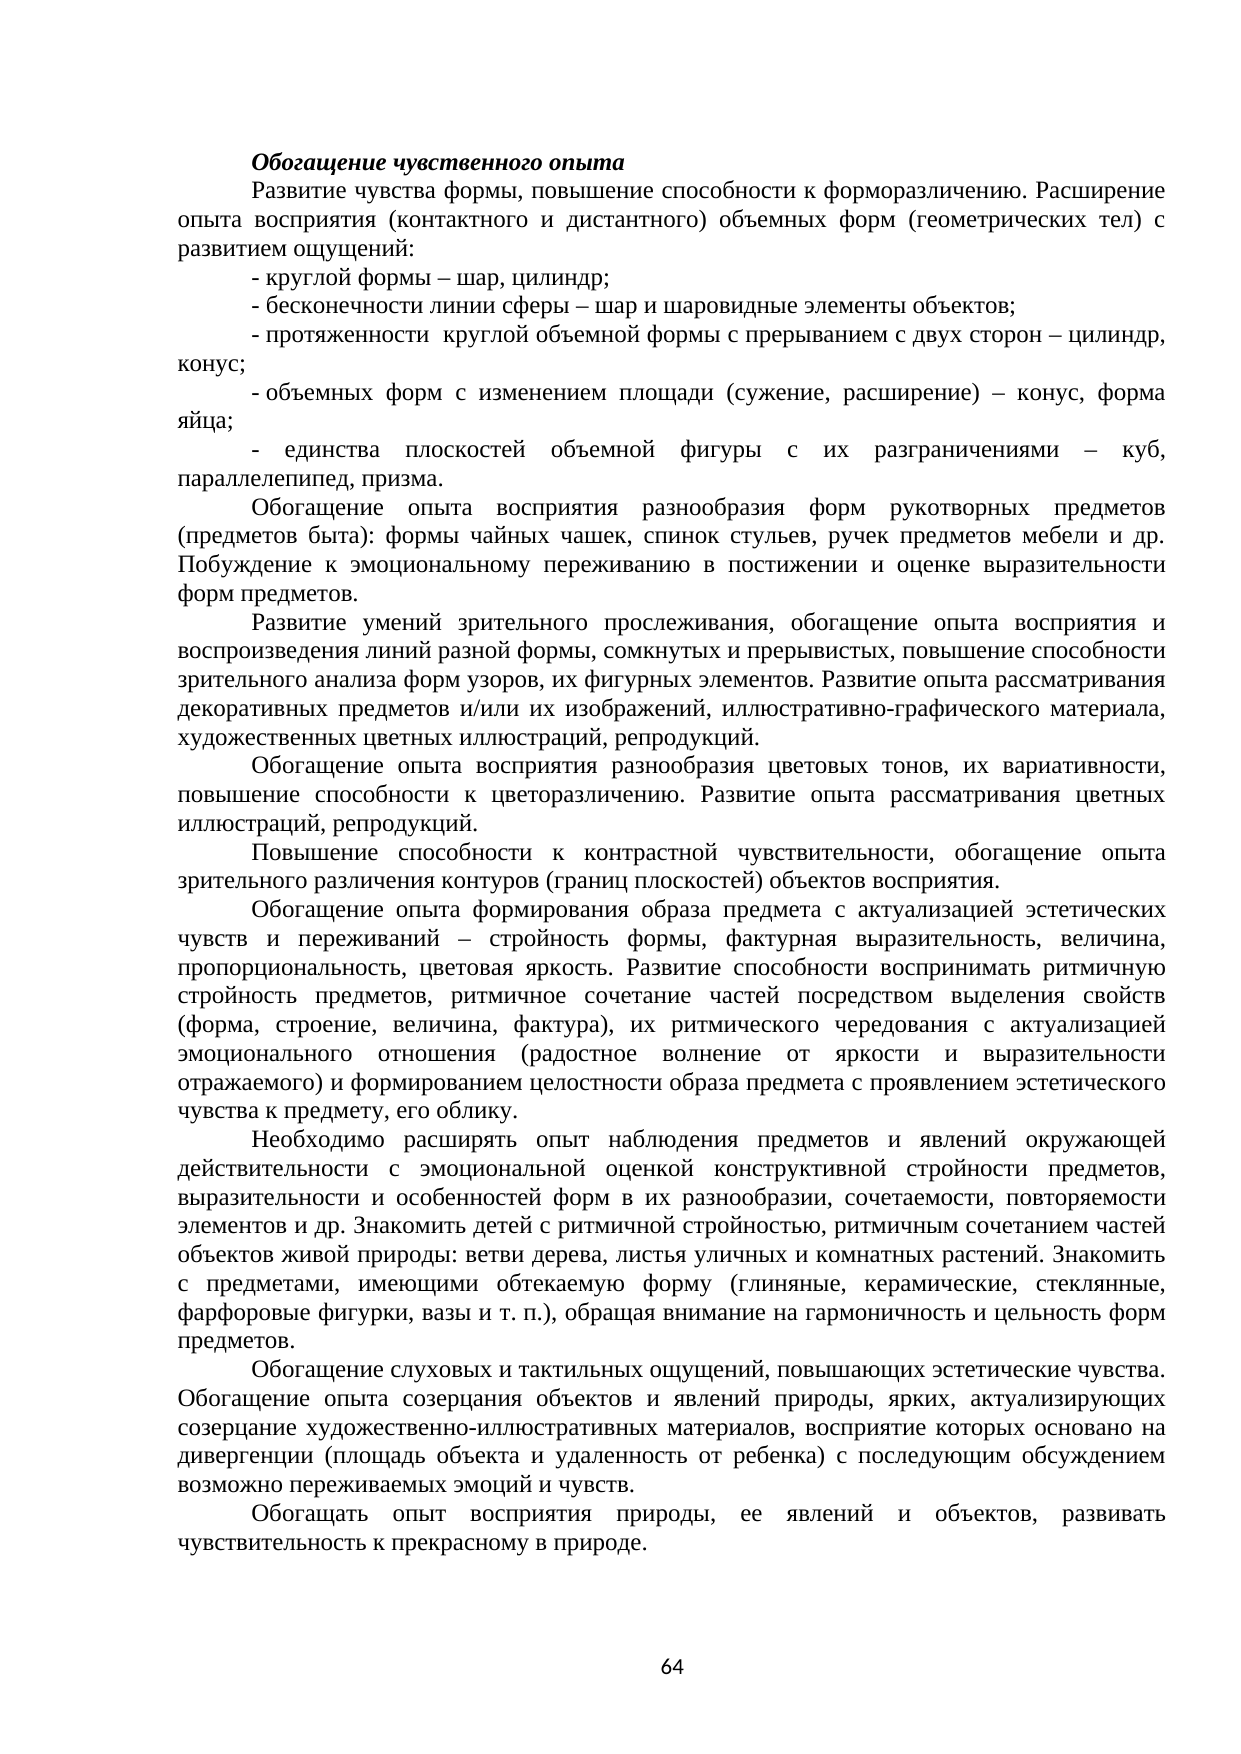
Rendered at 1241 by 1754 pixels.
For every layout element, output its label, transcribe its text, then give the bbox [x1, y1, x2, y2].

text Развитие умений зрительного прослеживания, обогащение опыта восприятия и воспроизведения линий разной формы, сомкнутых и прерывистых, повышение способности зрительного анализа форм узоров, их фигурных элементов. Развитие опыта рассматривания декоративных предметов и/или их изображений, иллюстративно-графического материала, художественных цветных иллюстраций, репродукций. [177, 607, 1167, 751]
text Обогащать опыт восприятия природы, ее явлений и объектов, развивать чувствительность к прекрасному в природе. [177, 1498, 1167, 1556]
text Развитие чувства формы, повышение способности к форморазличению. Расширение опыта восприятия (контактного и дистантного) объемных форм (геометрических тел) с развитием ощущений: [177, 176, 1167, 262]
text Обогащение слуховых и тактильных ощущений, повышающих эстетические чувства. Обогащение опыта созерцания объектов и явлений природы, ярких, актуализирующих созерцание художественно-иллюстративных материалов, восприятие которых основано на дивергенции (площадь объекта и удаленность от ребенка) с последующим обсуждением возможно переживаемых эмоций и чувств. [177, 1354, 1167, 1498]
text - объемных форм с изменением площади (сужение, расширение) – конус, форма яйца; [177, 377, 1167, 434]
text Повышение способности к контрастной чувствительности, обогащение опыта зрительного различения контуров (границ плоскостей) объектов восприятия. [177, 837, 1167, 894]
text - единства плоскостей объемной фигуры с их разграничениями – куб, параллелепипед, призма. [177, 434, 1167, 492]
text - бесконечности линии сферы – шар и шаровидные элементы объектов; [177, 291, 1167, 319]
text - круглой формы – шар, цилиндр; [177, 262, 1167, 291]
text Необходимо расширять опыт наблюдения предметов и явлений окружающей действительности с эмоциональной оценкой конструктивной стройности предметов, выразительности и особенностей форм в их разнообразии, сочетаемости, повторяемости элементов и др. Знакомить детей с ритмичной стройностью, ритмичным сочетанием частей объектов живой природы: ветви дерева, листья уличных и комнатных растений. Знакомить с предметами, имеющими обтекаемую форму (глиняные, керамические, стеклянные, фарфоровые фигурки, вазы и т. п.), обращая внимание на гармоничность и цельность форм предметов. [177, 1124, 1167, 1354]
text - протяженности круглой объемной формы с прерыванием с двух сторон – цилиндр, конус; [177, 319, 1167, 377]
text Обогащение опыта восприятия разнообразия цветовых тонов, их вариативности, повышение способности к цветоразличению. Развитие опыта рассматривания цветных иллюстраций, репродукций. [177, 751, 1167, 837]
text Обогащение чувственного опыта [177, 147, 1167, 176]
text Обогащение опыта восприятия разнообразия форм рукотворных предметов (предметов быта): формы чайных чашек, спинок стульев, ручек предметов мебели и др. Побуждение к эмоциональному переживанию в постижении и оценке выразительности форм предметов. [177, 492, 1167, 607]
text Обогащение опыта формирования образа предмета c актуализацией эстетических чувств и переживаний – стройность формы, фактурная выразительность, величина, пропорциональность, цветовая яркость. Развитие способности воспринимать ритмичную стройность предметов, ритмичное сочетание частей посредством выделения свойств (форма, строение, величина, фактура), их ритмического чередования с актуализацией эмоционального отношения (радостное волнение от яркости и выразительности отражаемого) и формированием целостности образа предмета с проявлением эстетического чувства к предмету, его облику. [177, 894, 1167, 1124]
